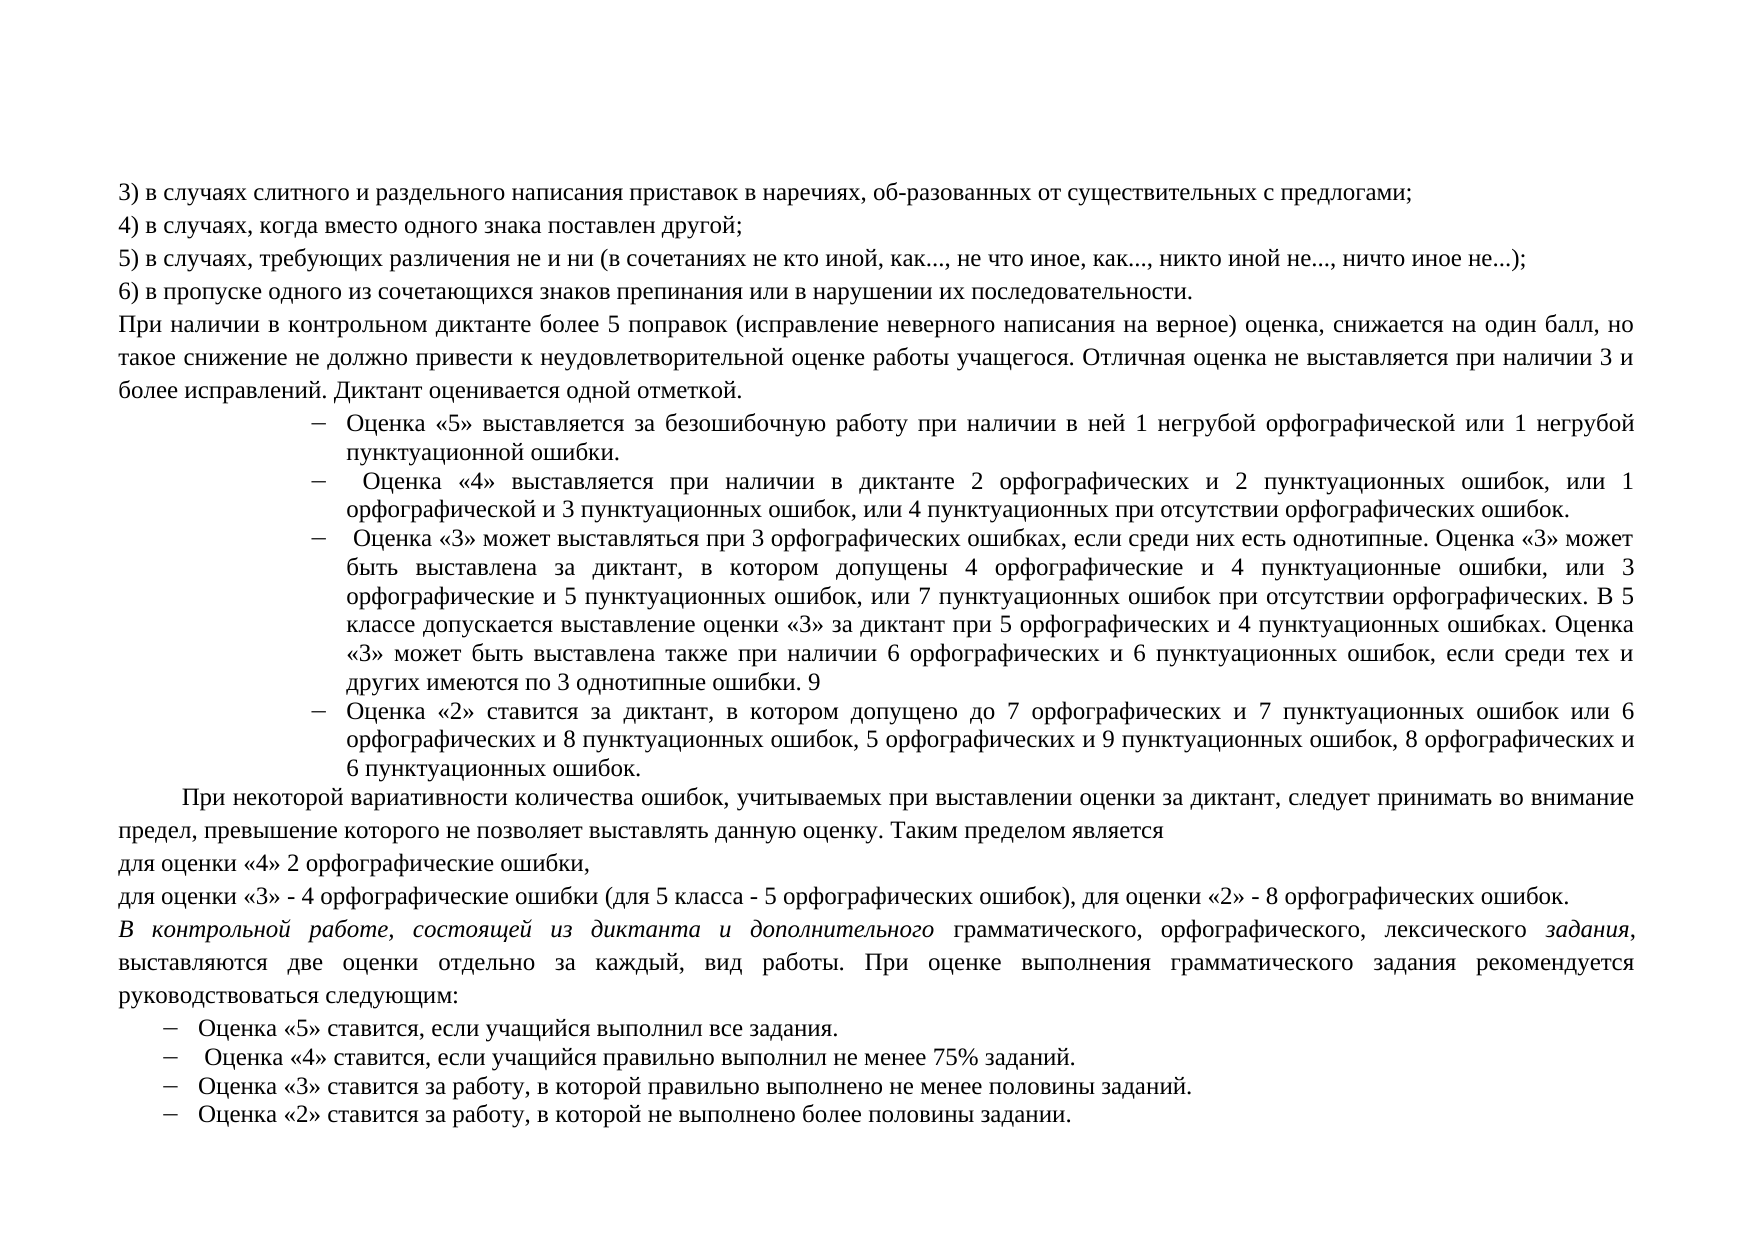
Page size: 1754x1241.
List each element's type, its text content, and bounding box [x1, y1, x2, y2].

list Оценка «4» выставляется при наличии в диктанте 2 орфографических и 2 пунктуационных ошибок, или 1 орфографической и 3 пунктуационных ошибок, или 4 пунктуационных при отсутствии орфографических ошибок. [309, 466, 1636, 523]
text При наличии в контрольном диктанте более 5 поправок (исправление неверного написания на верное) оценка, снижается на один балл, но такое снижение не должно привести к неудовлетворительной оценке работы учащегося. Отличная оценка не выставляется при наличии 3 и более исправлений. Диктант оценивается одной отметкой. [118, 309, 1636, 404]
list Оценка «3» может выставляться при 3 орфографических ошибках, если среди них есть однотипные. Оценка «3» может быть выставлена за диктант, в котором допущены 4 орфографические и 4 пунктуационные ошибки, или 3 орфографические и 5 пунктуационных ошибок, или 7 пунктуационных ошибок при отсутствии орфографических. В 5 классе допускается выставление оценки «3» за диктант при 5 орфографических и 4 пунктуационных ошибках. Оценка «3» может быть выставлена также при наличии 6 орфографических и 6 пунктуационных ошибок, если среди тех и других имеются по 3 однотипные ошибки. 9 [309, 523, 1636, 696]
text 4) в случаях, когда вместо одного знака поставлен другой; [118, 210, 1636, 239]
text 5) в случаях, требующих различения не и ни (в сочетаниях не кто иной, как..., не что иное, как..., никто иной не..., ничто иное не...); [118, 243, 1636, 272]
text для оценки «3» - 4 орфографические ошибки (для 5 класса - 5 орфографических ошибок), для оценки «2» - 8 орфографических ошибок. [118, 881, 1636, 910]
list Оценка «5» выставляется за безошибочную работу при наличии в ней 1 негрубой орфографической или 1 негрубой пунктуационной ошибки. [309, 408, 1636, 466]
list Оценка «2» ставится за работу, в которой не выполнено более половины задании. [160, 1099, 1636, 1128]
list Оценка «2» ставится за диктант, в котором допущено до 7 орфографических и 7 пунктуационных ошибок или 6 орфографических и 8 пунктуационных ошибок, 5 орфографических и 9 пунктуационных ошибок, 8 орфографических и 6 пунктуационных ошибок. [309, 696, 1636, 782]
text 3) в случаях слитного и раздельного написания приставок в наречиях, об-разованных от существительных с предлогами; [118, 177, 1636, 206]
list Оценка «5» ставится, если учащийся выполнил все задания. [160, 1013, 1636, 1042]
list Оценка «3» ставится за работу, в которой правильно выполнено не менее половины заданий. [160, 1071, 1636, 1099]
list Оценка «4» ставится, если учащийся правильно выполнил не менее 75% заданий. [160, 1042, 1636, 1071]
text для оценки «4» 2 орфографические ошибки, [118, 848, 1636, 877]
text 6) в пропуске одного из сочетающихся знаков препинания или в нарушении их последовательности. [118, 276, 1636, 305]
text В контрольной работе, состоящей из диктанта и дополнительного грамматического, орфографического, лексического задания, выставляются две оценки отдельно за каждый, вид работы. При оценке выполнения грамматического задания рекомендуется руководствоваться следующим: [118, 914, 1636, 1009]
text При некоторой вариативности количества ошибок, учитываемых при выставлении оценки за диктант, следует принимать во внимание предел, превышение которого не позволяет выставлять данную оценку. Таким пределом является [118, 782, 1636, 844]
